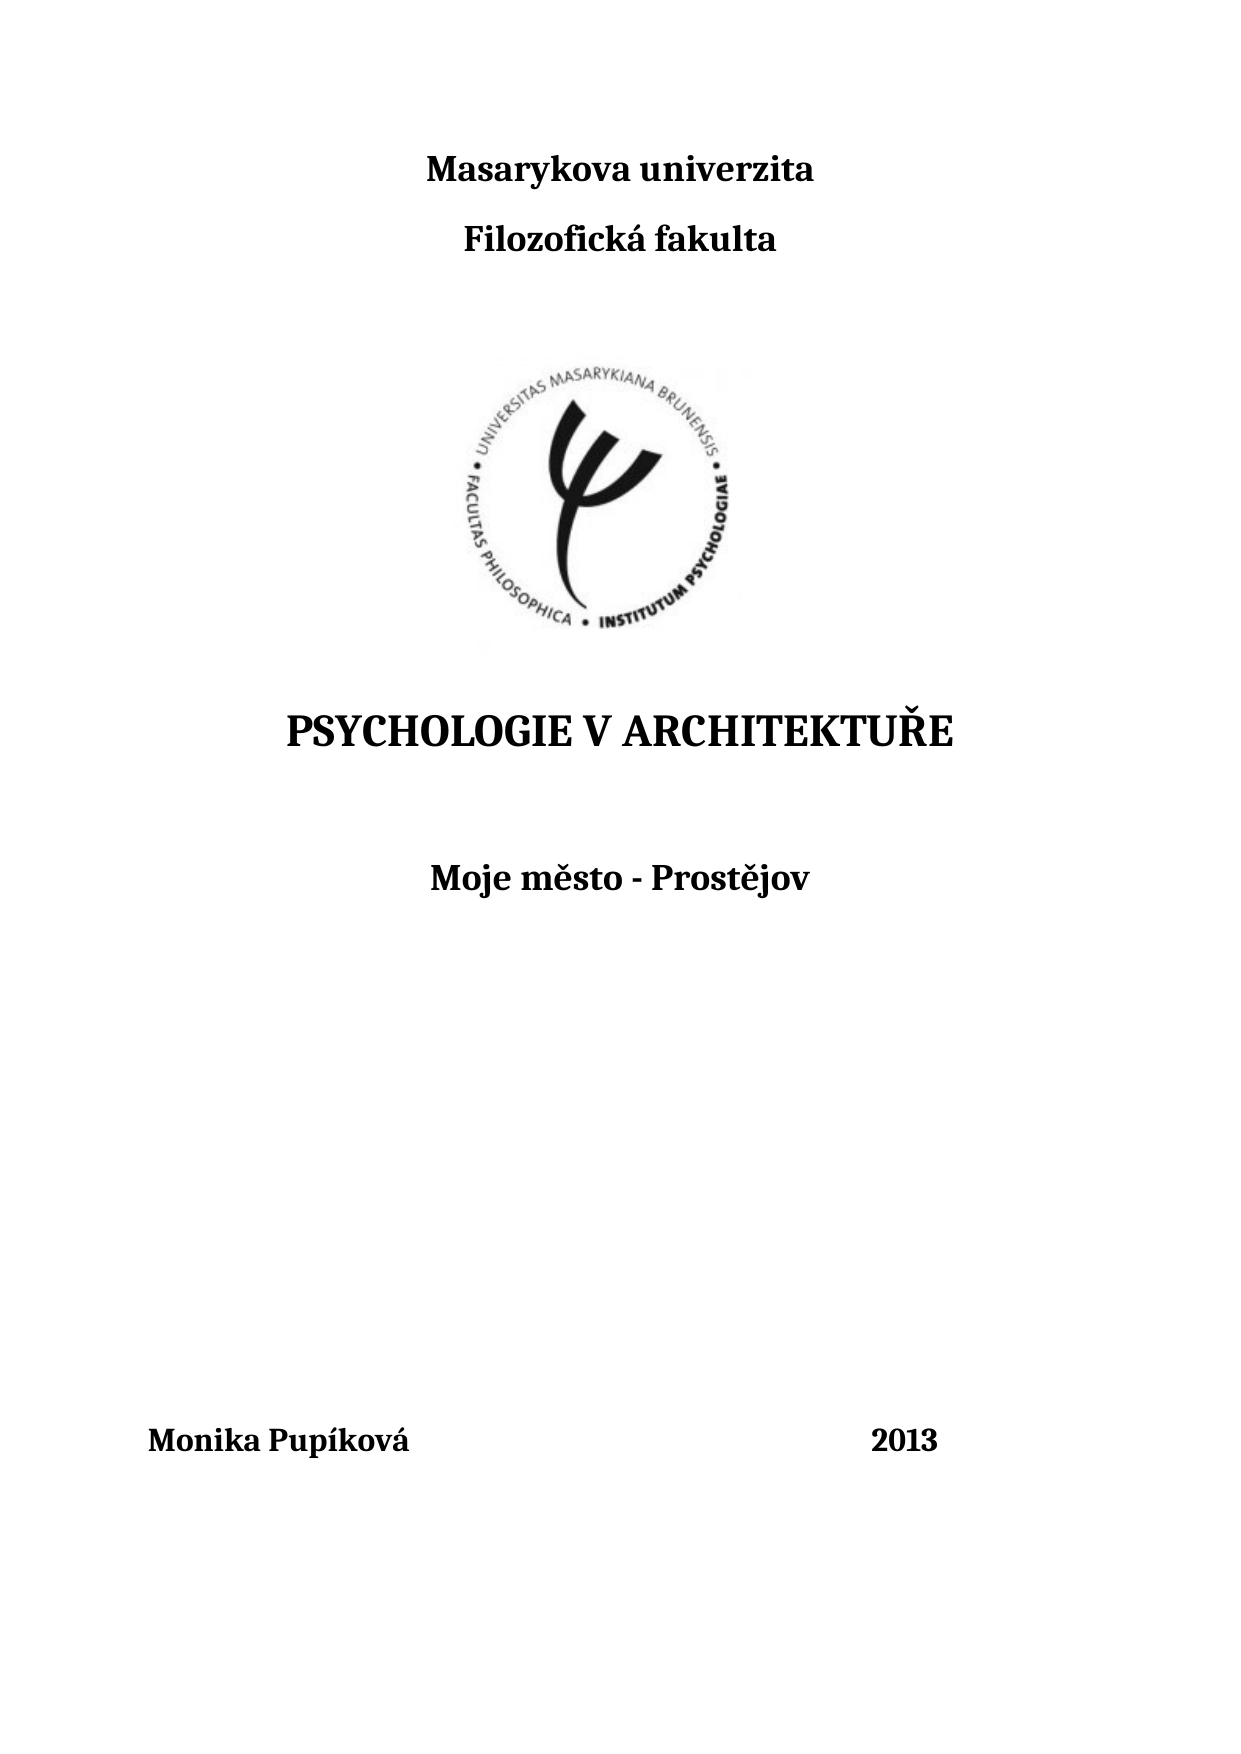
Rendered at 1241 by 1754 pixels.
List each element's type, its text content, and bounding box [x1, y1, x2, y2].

picture [441, 342, 754, 654]
text Moje město - Prostějov [148, 857, 1093, 900]
text Monika Pupíková 2013 [148, 1422, 1093, 1460]
text PSYCHOLOGIE V ARCHITEKTUŘE [148, 705, 1093, 758]
text Filozofická fakulta [148, 218, 1093, 261]
text Masarykova univerzita [148, 148, 1093, 191]
